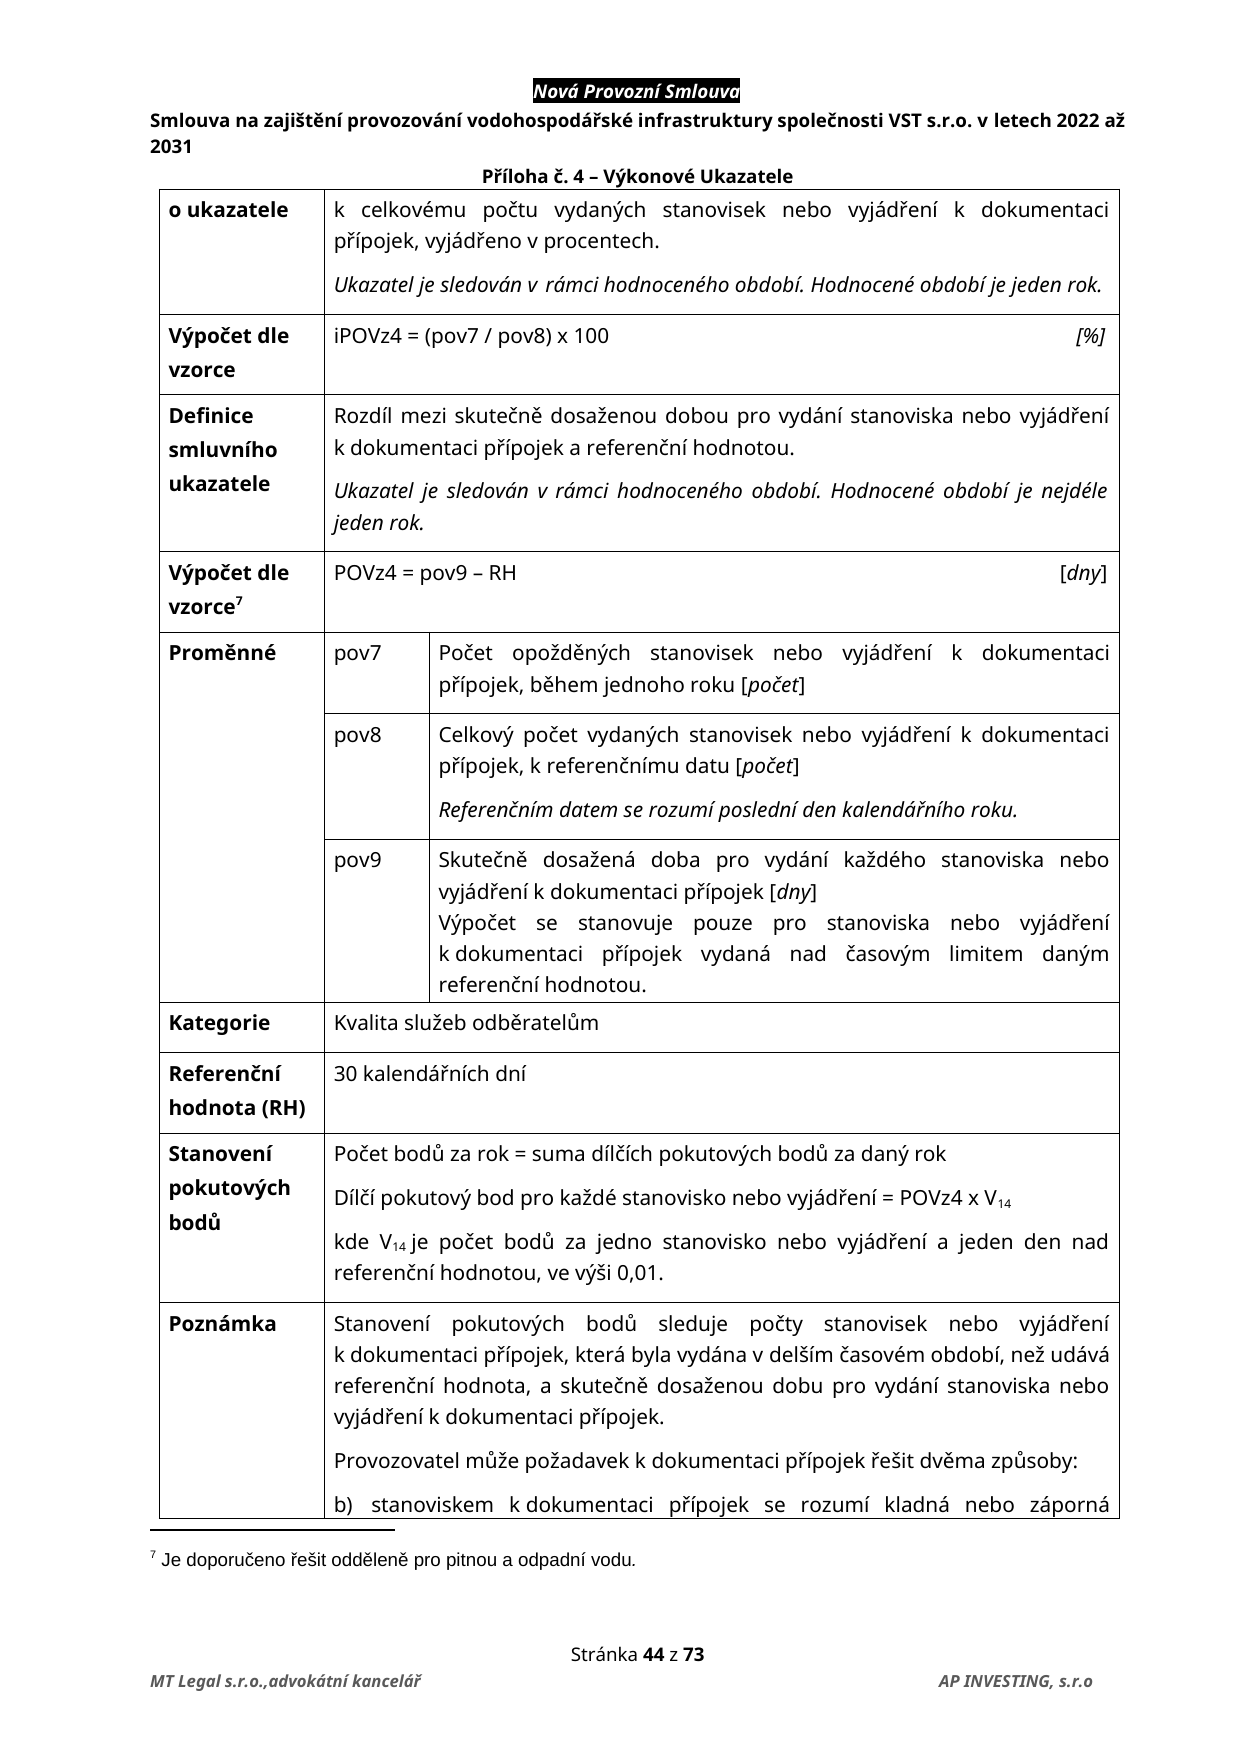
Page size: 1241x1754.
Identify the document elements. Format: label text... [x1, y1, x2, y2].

table_cell Kvalita služeb odběratelům [325, 1003, 1119, 1052]
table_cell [325, 1303, 1119, 1518]
table_cell pov8 [325, 714, 429, 839]
table_cell Skutečně dosažená doba pro vydání každého stanoviska nebo vyjádření k dokumentaci přípojek [dny] Výpočet se stanovuje pouze pro stanoviska nebo vyjádření k dokumentaci přípojek vydaná nad časovým limitem daným referenční hodnotou. [430, 840, 1119, 1002]
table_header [325, 190, 1119, 314]
table_cell Kategorie [160, 1003, 324, 1052]
table_cell Výpočet dle vzorce [160, 552, 324, 632]
table_cell Celkový počet vydaných stanovisek nebo vyjádření k dokumentaci přípojek, k referenčnímu datu [počet] Referenčním datem se rozumí poslední den kalendářního roku. [430, 714, 1119, 839]
table_cell POVz4 = pov9 – RH [dny] [325, 552, 1119, 632]
table_cell Proměnné [160, 633, 324, 1002]
table_cell Poznámka [160, 1303, 324, 1518]
table_cell Počet bodů za rok = suma dílčích pokutových bodů za daný rok Dílčí pokutový bod pro každé stanovisko nebo vyjádření = POVz4 x V14 kde V14 je počet bodů za jedno stanovisko nebo vyjádření a jeden den nad referenční hodnotou, ve výši 0,01. [325, 1134, 1119, 1302]
table_cell Definice smluvního ukazatele [160, 395, 324, 551]
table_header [160, 190, 324, 314]
table_cell Referenční hodnota (RH) [160, 1053, 324, 1132]
table_cell Počet opožděných stanovisek nebo vyjádření k dokumentaci přípojek, během jednoho roku [počet] [430, 633, 1119, 713]
table_cell Stanovení pokutových bodů [160, 1134, 324, 1302]
table_cell pov7 [325, 633, 429, 713]
table_cell pov9 [325, 840, 429, 1002]
table_cell iPOVz4 = (pov7 / pov8) x 100 [%] [325, 315, 1119, 394]
table_cell Výpočet dle vzorce [160, 315, 324, 394]
table_cell 30 kalendářních dní [325, 1053, 1119, 1132]
table_cell Rozdíl mezi skutečně dosaženou dobou pro vydání stanoviska nebo vyjádření k dokumentaci přípojek a referenční hodnotou. Ukazatel je sledován v rámci hodnoceného období. Hodnocené období je nejdéle jeden rok. [325, 395, 1119, 551]
